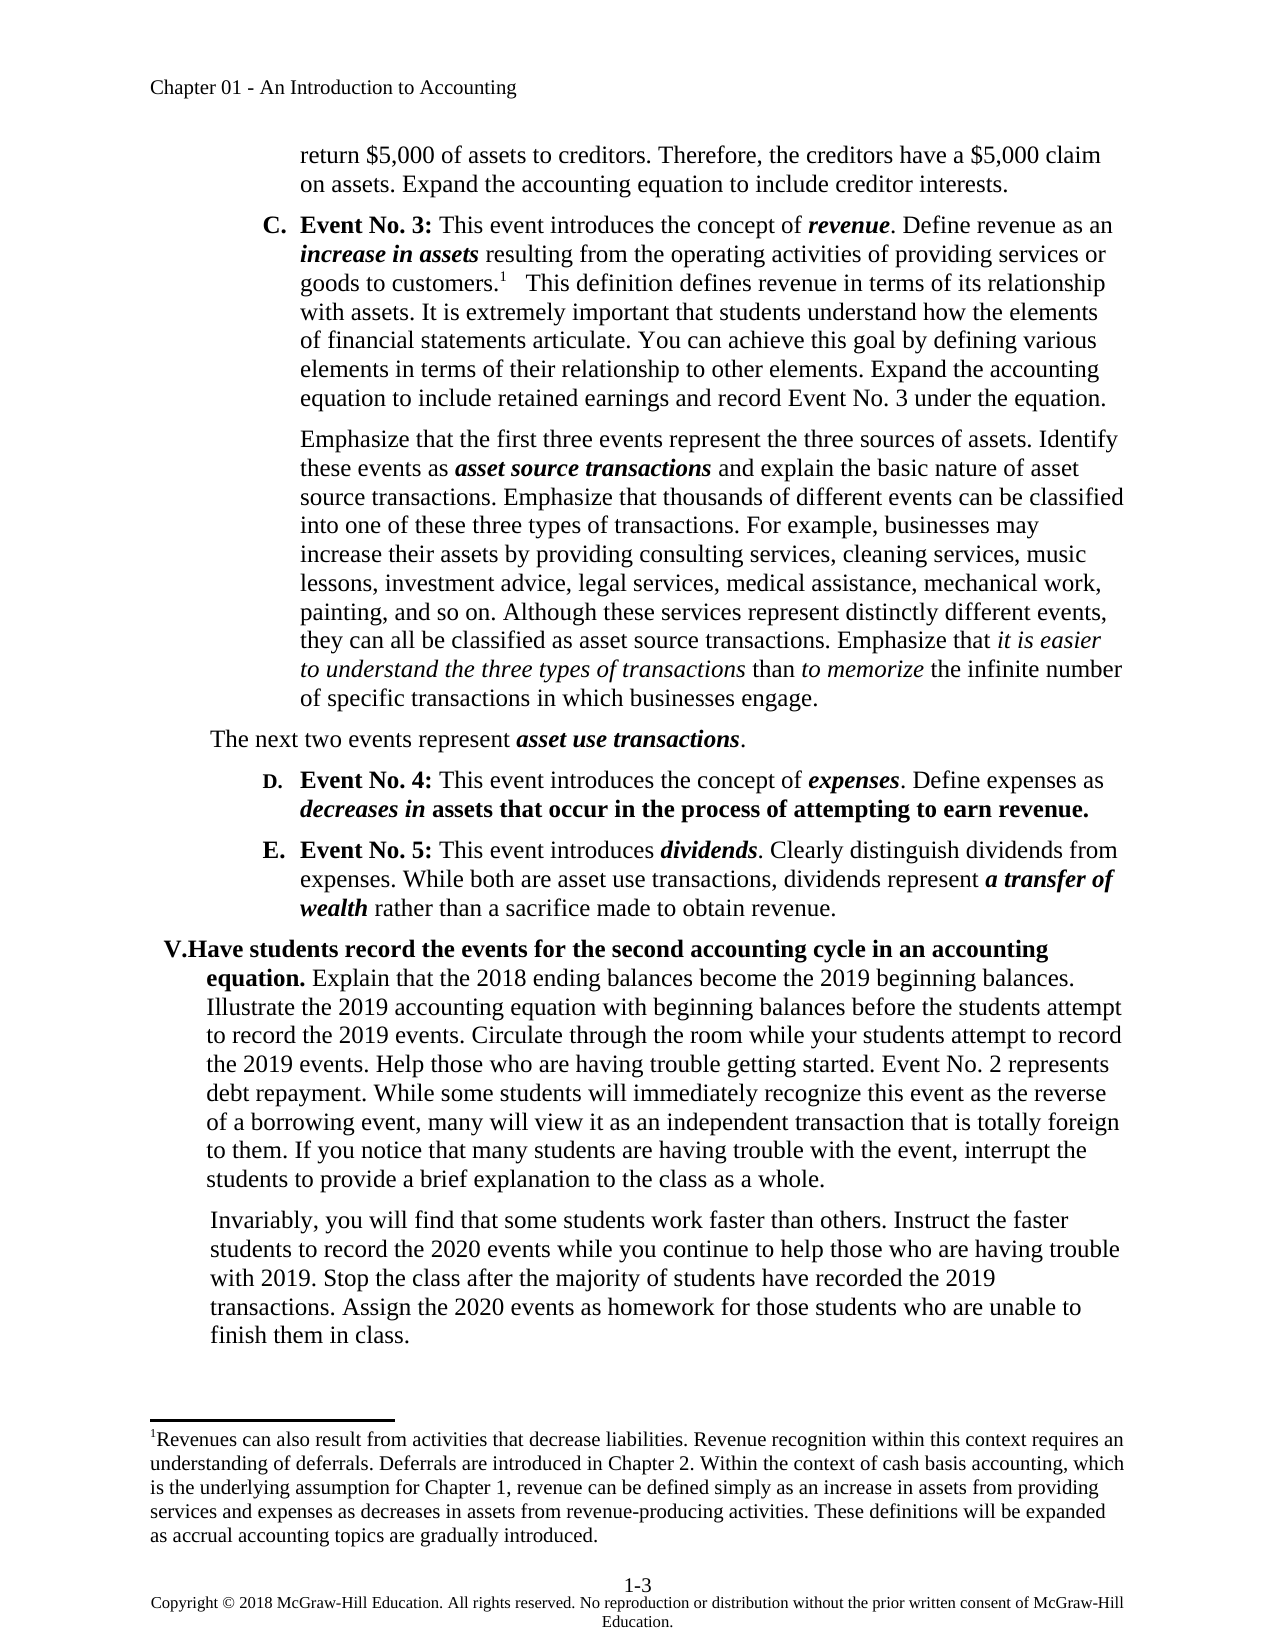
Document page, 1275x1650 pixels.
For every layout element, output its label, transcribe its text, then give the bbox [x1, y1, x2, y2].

text Invariably, you will find that some students work faster than others. Instruct the faster students to record the 2020 events while you continue to help those who are having trouble with 2019. Stop the class after the majority of students have recorded the 2019 transactions. Assign the 2020 events as homework for those students who are unable to finish them in class. [210, 1206, 1125, 1349]
text Emphasize that the first three events represent the three sources of assets. Identify these events as asset source transactions and explain the basic nature of asset source transactions. Emphasize that thousands of different events can be classified into one of these three types of transactions. For example, businesses may increase their assets by providing consulting services, cleaning services, music lessons, investment advice, legal services, medical assistance, mechanical work, painting, and so on. Although these services represent distinctly different events, they can all be classified as asset source transactions. Emphasize that it is easier to understand the three types of transactions than to memorize the infinite number of specific transactions in which businesses engage. [300, 424, 1125, 712]
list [262, 141, 1125, 198]
list Event No. 5: This event introduces dividends. Clearly distinguish dividends from expenses. While both are asset use transactions, dividends represent a transfer of wealth rather than a sacrifice made to obtain revenue. [262, 836, 1125, 922]
list Event No. 4: This event introduces the concept of expenses. Define expenses as decreases in assets that occur in the process of attempting to earn revenue. [262, 766, 1125, 823]
list Event No. 3: This event introduces the concept of revenue. Define revenue as an increase in assets resulting from the operating activities of providing services or goods to customers. This definition defines revenue in terms of its relationship with assets. It is extremely important that students understand how the elements of financial statements articulate. You can achieve this goal by defining various elements in terms of their relationship to other elements. Expand the accounting equation to include retained earnings and record Event No. 3 under the equation. [262, 211, 1125, 412]
text Have students record the events for the second accounting cycle in an accounting equation. Explain that the 2018 ending balances become the 2019 beginning balances. Illustrate the 2019 accounting equation with beginning balances before the students attempt to record the 2019 events. Circulate through the room while your students attempt to record the 2019 events. Help those who are having trouble getting started. Event No. 2 represents debt repayment. While some students will immediately recognize this event as the reverse of a borrowing event, many will view it as an independent transaction that is totally foreign to them. If you notice that many students are having trouble with the event, interrupt the students to provide a brief explanation to the class as a whole. [187, 934, 1125, 1193]
text The next two events represent asset use transactions. [210, 724, 1125, 753]
